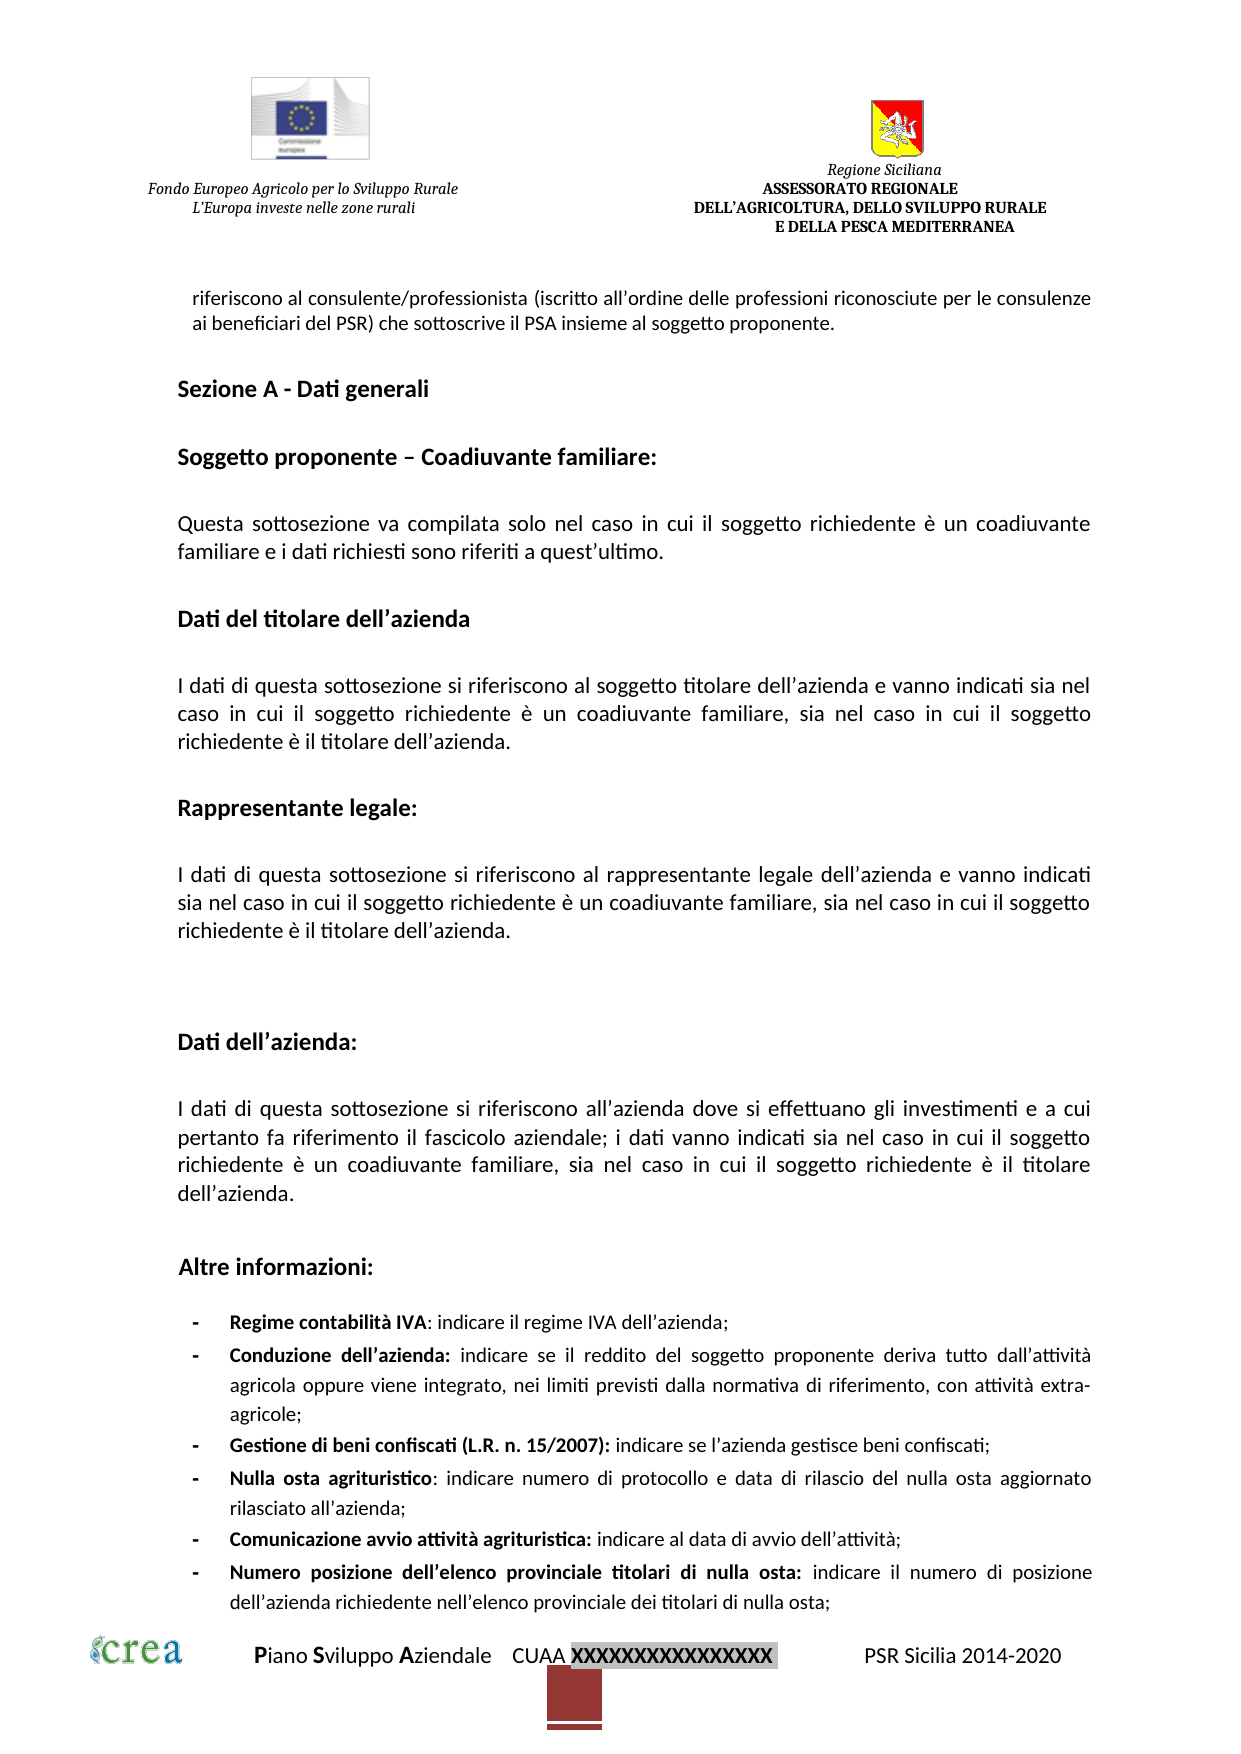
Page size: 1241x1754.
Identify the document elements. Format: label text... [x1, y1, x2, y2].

list I dati di questa sottosezione si riferiscono all’azienda dove si effettuano gli investimenti e a cui pertanto fa riferimento il fascicolo aziendale; i dati vanno indicati sia nel caso in cui il soggetto richiedente è un coadiuvante familiare, sia nel caso in cui il soggetto richiedente è il titolare dell’azienda. [177, 1094, 1093, 1207]
list Numero posizione dell’elenco provinciale titolari di nulla osta: indicare il numero di posizione dell’azienda richiedente nell’elenco provinciale dei titolari di nulla osta; [192, 1557, 1093, 1614]
list Comunicazione avvio attività agrituristica: indicare al data di avvio dell’attività; [192, 1524, 1093, 1553]
list Soggetto proponente – Coadiuvante familiare: [177, 441, 1093, 472]
list I dati di questa sottosezione si riferiscono al rappresentante legale dell’azienda e vanno indicati sia nel caso in cui il soggetto richiedente è un coadiuvante familiare, sia nel caso in cui il soggetto richiedente è il titolare dell’azienda. [177, 860, 1093, 944]
text Altre informazioni: [148, 1251, 1093, 1282]
list Conduzione dell’azienda: indicare se il reddito del soggetto proponente deriva tutto dall’attività agricola oppure viene integrato, nei limiti previsti dalla normativa di riferimento, con attività extra-agricole; [192, 1340, 1093, 1427]
list Sezione A - Dati generali [177, 373, 1093, 404]
list I dati di questa sottosezione si riferiscono al soggetto titolare dell’azienda e vanno indicati sia nel caso in cui il soggetto richiedente è un coadiuvante familiare, sia nel caso in cui il soggetto richiedente è il titolare dell’azienda. [177, 671, 1093, 755]
picture [90, 1635, 183, 1664]
list Regime contabilità IVA: indicare il regime IVA dell’azienda; [192, 1307, 1093, 1336]
list Dati del titolare dell’azienda [177, 603, 1093, 633]
picture [870, 94, 926, 161]
list Questa sottosezione va compilata solo nel caso in cui il soggetto richiedente è un coadiuvante familiare e i dati richiesti sono riferiti a quest’ultimo. [177, 509, 1093, 565]
list Rappresentante legale: [177, 792, 1093, 823]
list Dati dell’azienda: [177, 1027, 1093, 1057]
list Gestione di beni confiscati (L.R. n. 15/2007): indicare se l’azienda gestisce beni confiscati; [192, 1430, 1093, 1459]
list Nulla osta agrituristico: indicare numero di protocollo e data di rilascio del nulla osta aggiornato rilasciato all’azienda; [192, 1463, 1093, 1521]
